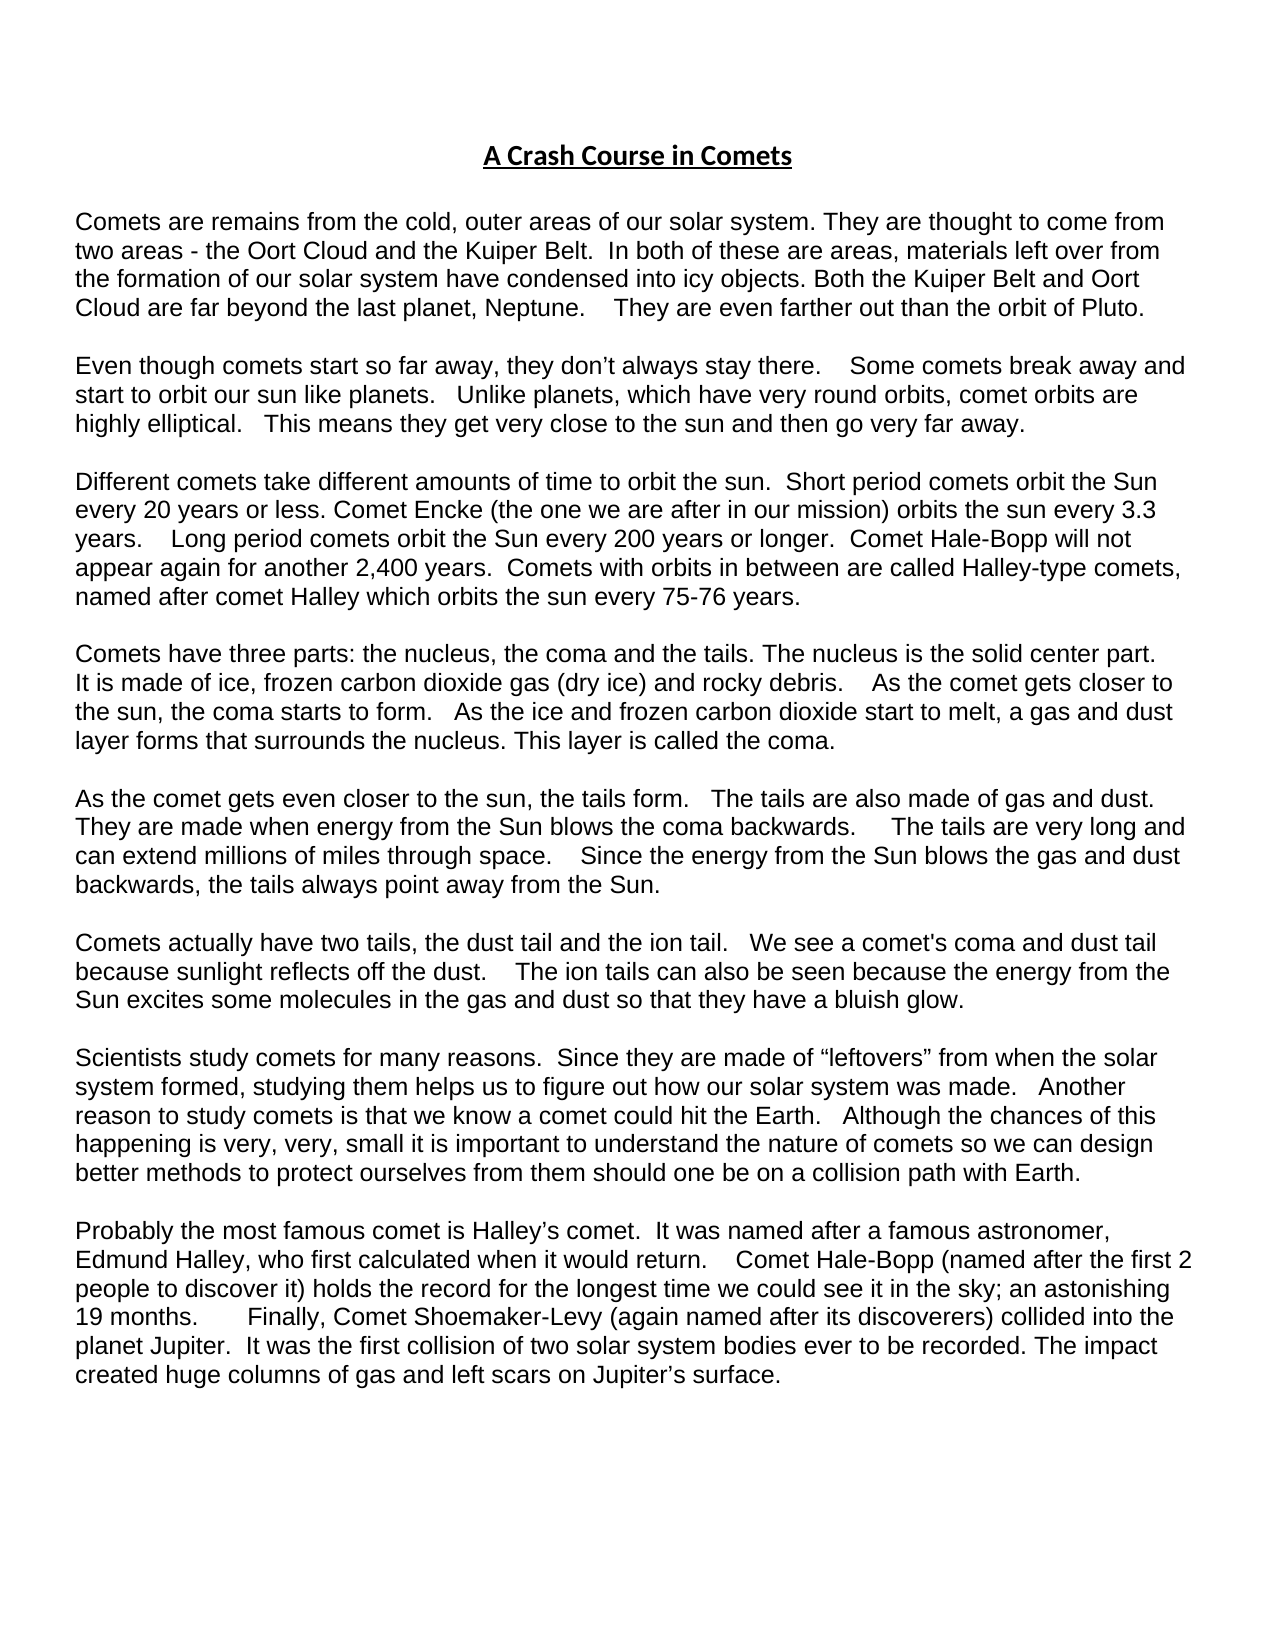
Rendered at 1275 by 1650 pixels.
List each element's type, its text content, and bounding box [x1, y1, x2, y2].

text Probably the most famous comet is Halley’s comet. It was named after a famous astronomer, Edmund Halley, who first calculated when it would return. Comet Hale-Bopp (named after the first 2 people to discover it) holds the record for the longest time we could see it in the sky; an astonishing 19 months. Finally, Comet Shoemaker-Levy (again named after its discoverers) collided into the planet Jupiter. It was the first collision of two solar system bodies ever to be recorded. The impact created huge columns of gas and left scars on Jupiter’s surface. [75, 1216, 1200, 1388]
text Comets are remains from the cold, outer areas of our solar system. They are thought to come from two areas - the Oort Cloud and the Kuiper Belt. In both of these are areas, materials left over from the formation of our solar system have condensed into icy objects. Both the Kuiper Belt and Oort Cloud are far beyond the last planet, Neptune. They are even farther out than the orbit of Pluto. [75, 207, 1200, 322]
text Even though comets start so far away, they don’t always stay there. Some comets break away and start to orbit our sun like planets. Unlike planets, which have very round orbits, comet orbits are highly elliptical. This means they get very close to the sun and then go very far away. [75, 351, 1200, 437]
text A Crash Course in Comets [75, 137, 1200, 172]
text Different comets take different amounts of time to orbit the sun. Short period comets orbit the Sun every 20 years or less. Comet Encke (the one we are after in our mission) orbits the sun every 3.3 years. Long period comets orbit the Sun every 200 years or longer. Comet Hale-Bopp will not appear again for another 2,400 years. Comets with orbits in between are called Halley-type comets, named after comet Halley which orbits the sun every 75-76 years. [75, 466, 1200, 610]
text Scientists study comets for many reasons. Since they are made of “leftovers” from when the solar system formed, studying them helps us to figure out how our solar system was made. Another reason to study comets is that we know a comet could hit the Earth. Although the chances of this happening is very, very, small it is important to understand the nature of comets so we can design better methods to protect ourselves from them should one be on a collision path with Earth. [75, 1043, 1200, 1187]
text Comets actually have two tails, the dust tail and the ion tail. We see a comet's coma and dust tail because sunlight reflects off the dust. The ion tails can also be seen because the energy from the Sun excites some molecules in the gas and dust so that they have a bluish glow. [75, 928, 1200, 1014]
text As the comet gets even closer to the sun, the tails form. The tails are also made of gas and dust. They are made when energy from the Sun blows the coma backwards. The tails are very long and can extend millions of miles through space. Since the energy from the Sun blows the gas and dust backwards, the tails always point away from the Sun. [75, 783, 1200, 898]
text Comets have three parts: the nucleus, the coma and the tails. The nucleus is the solid center part. It is made of ice, frozen carbon dioxide gas (dry ice) and rocky debris. As the comet gets closer to the sun, the coma starts to form. As the ice and frozen carbon dioxide start to melt, a gas and dust layer forms that surrounds the nucleus. This layer is called the coma. [75, 639, 1200, 754]
